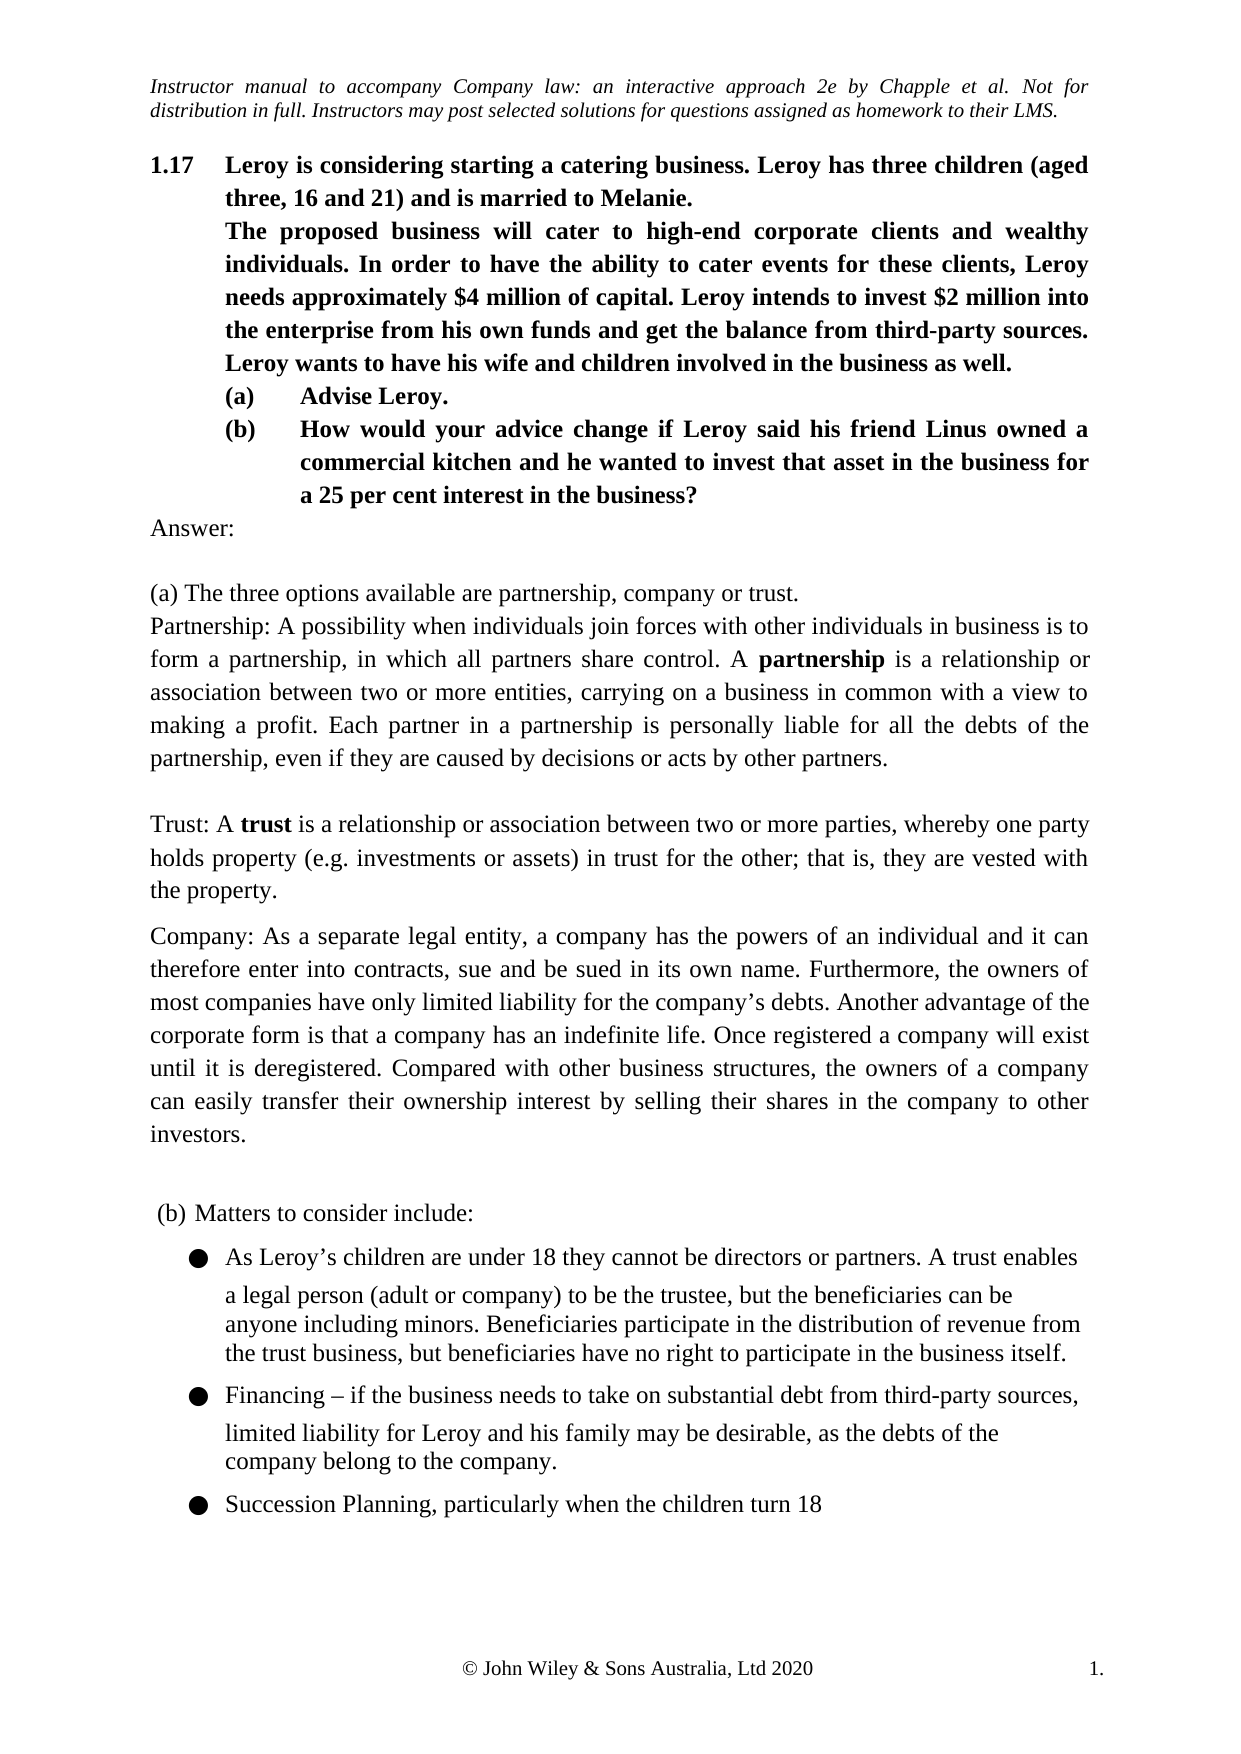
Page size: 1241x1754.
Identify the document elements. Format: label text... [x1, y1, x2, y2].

text (a) The three options available are partnership, company or trust. [150, 578, 1090, 607]
text Trust: A trust is a relationship or association between two or more parties, whereby one party holds property (e.g. investments or assets) in trust for the other; that is, they are vested with the property. [150, 809, 1090, 904]
list Succession Planning, particularly when the children turn 18 [187, 1475, 1090, 1526]
list Matters to consider include: [157, 1198, 1090, 1227]
text (b) How would your advice change if Leroy said his friend Linus owned a commercial kitchen and he wanted to invest that asset in the business for a 25 per cent interest in the business? [225, 414, 1090, 509]
list Financing – if the business needs to take on substantial debt from third-party sources, limited liability for Leroy and his family may be desirable, as the debts of the company belong to the company. [187, 1366, 1090, 1475]
text Partnership: A possibility when individuals join forces with other individuals in business is to form a partnership, in which all partners share control. A partnership is a relationship or association between two or more entities, carrying on a business in common with a view to making a profit. Each partner in a partnership is personally liable for all the debts of the partnership, even if they are caused by decisions or acts by other partners. [150, 611, 1090, 772]
text The proposed business will cater to high-end corporate clients and wealthy individuals. In order to have the ability to cater events for these clients, Leroy needs approximately $4 million of capital. Leroy intends to invest $2 million into the enterprise from his own funds and get the balance from third-party sources. Leroy wants to have his wife and children involved in the business as well. [225, 216, 1090, 377]
text Company: As a separate legal entity, a company has the powers of an individual and it can therefore enter into contracts, sue and be sued in its own name. Furthermore, the owners of most companies have only limited liability for the company’s debts. Another advantage of the corporate form is that a company has an indefinite life. Once registered a company will exist until it is deregistered. Compared with other business structures, the owners of a company can easily transfer their ownership interest by selling their shares in the company to other investors. [150, 921, 1090, 1148]
text 1.17 Leroy is considering starting a catering business. Leroy has three children (aged three, 16 and 21) and is married to Melanie. [150, 150, 1090, 212]
list As Leroy’s children are under 18 they cannot be directors or partners. A trust enables a legal person (adult or company) to be the trustee, but the beneficiaries can be anyone including minors. Beneficiaries participate in the distribution of revenue from the trust business, but beneficiaries have no right to participate in the business itself. [187, 1229, 1090, 1366]
text (a) Advise Leroy. [185, 381, 1090, 410]
text Answer: [150, 513, 1090, 542]
